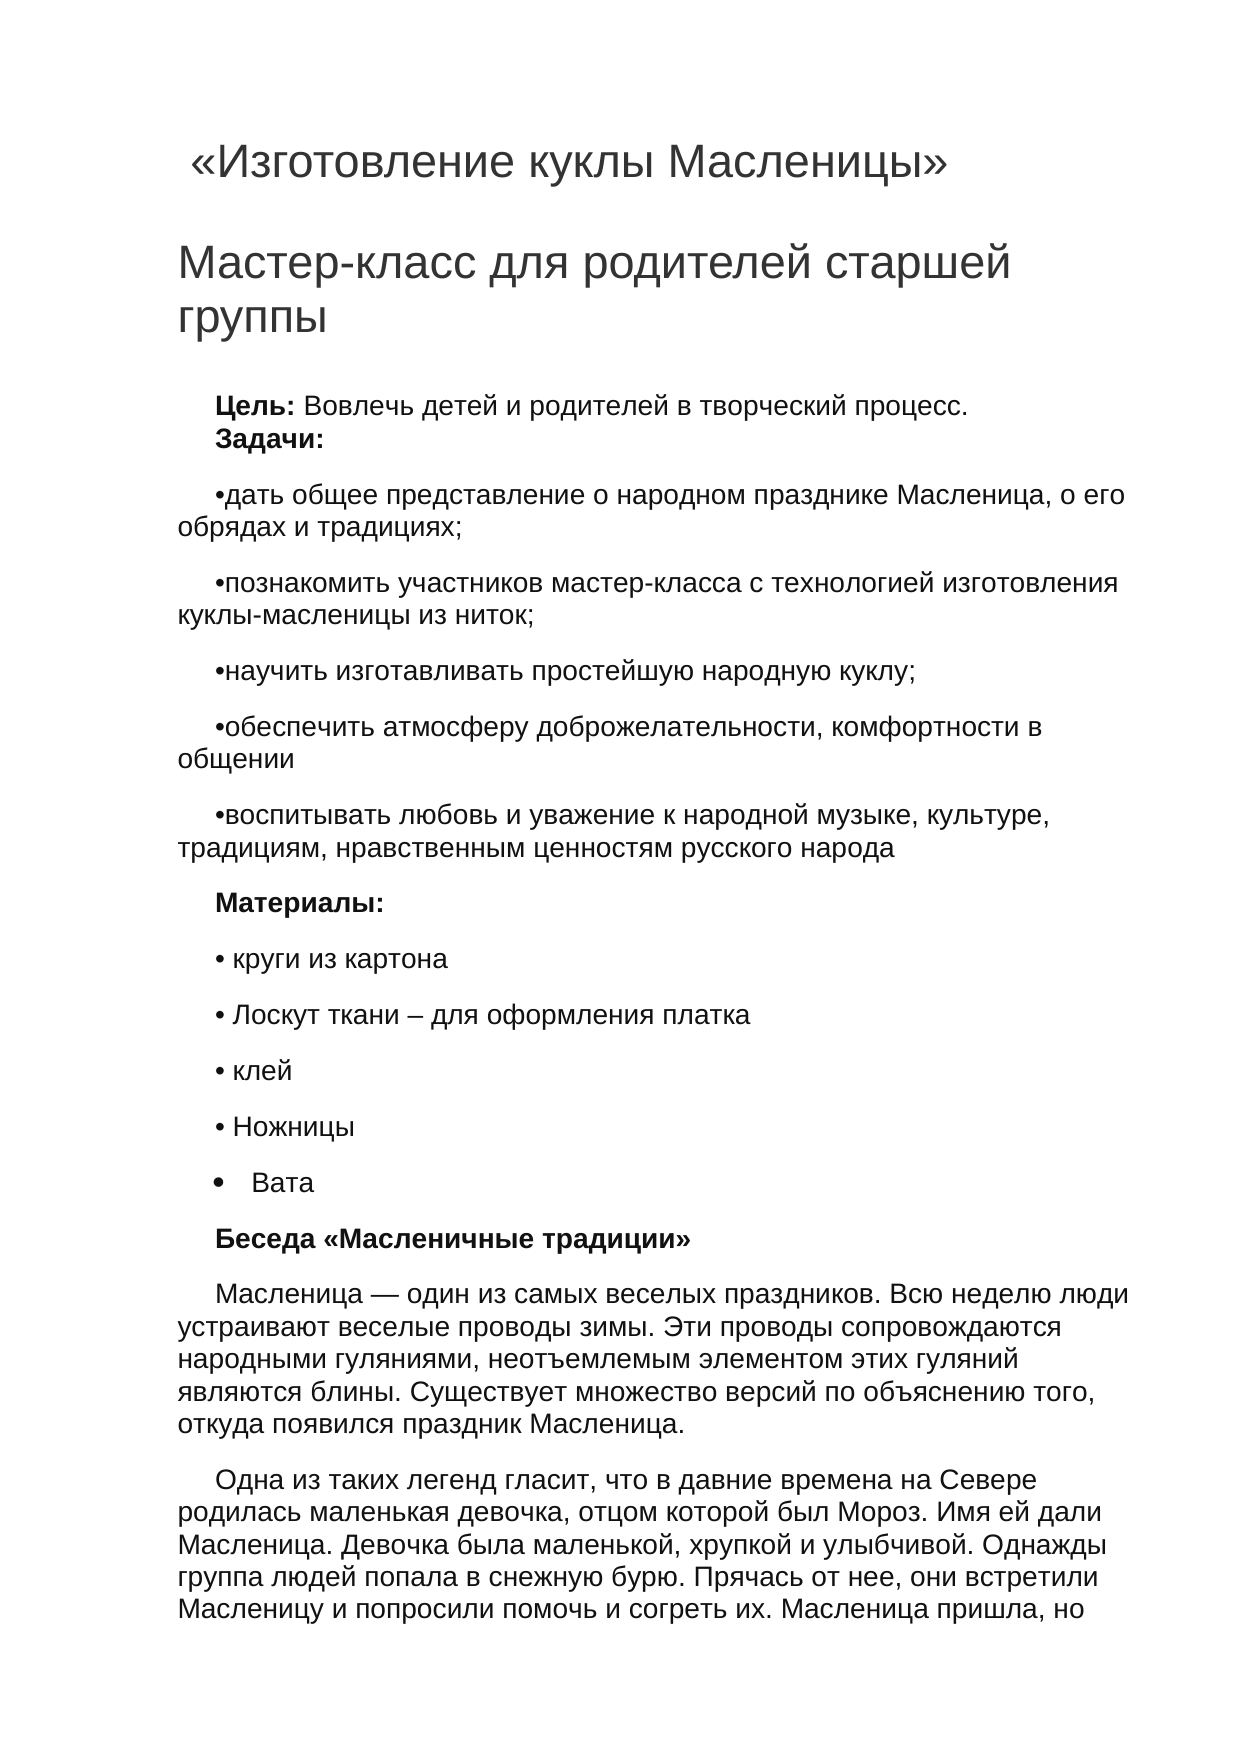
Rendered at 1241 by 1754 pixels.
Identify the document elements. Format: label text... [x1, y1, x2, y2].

text Мастер-класс для родителей старшей группы [177, 234, 1152, 342]
text •обеспечить атмосферу доброжелательности, комфортности в общении [177, 710, 1152, 775]
text Масленица — один из самых веселых праздников. Всю неделю люди устраивают веселые проводы зимы. Эти проводы сопровождаются народными гуляниями, неотъемлемым элементом этих гуляний являются блины. Существует множество версий по объяснению того, откуда появился праздник Масленица. [177, 1277, 1152, 1439]
text Задачи: [177, 422, 1152, 454]
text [177, 1463, 1152, 1625]
text Цель: Вовлечь детей и родителей в творческий процесс. [177, 389, 1152, 422]
list Вата [213, 1166, 1152, 1198]
text • клей [177, 1054, 1152, 1086]
text •дать общее представление о народном празднике Масленица, о его обрядах и традициях; [177, 478, 1152, 542]
text • круги из картона [177, 942, 1152, 974]
text •воспитывать любовь и уважение к народной музыке, культуре, традициям, нравственным ценностям русского народа [177, 798, 1152, 863]
text «Изготовление куклы Масленицы» [177, 134, 1152, 188]
text • Лоскут ткани – для оформления платка [177, 998, 1152, 1030]
text Беседа «Масленичные традиции» [177, 1222, 1152, 1254]
text Материалы: [177, 886, 1152, 919]
text • Ножницы [177, 1110, 1152, 1142]
text •познакомить участников мастер-класса с технологией изготовления куклы-масленицы из ниток; [177, 566, 1152, 631]
text •научить изготавливать простейшую народную куклу; [177, 654, 1152, 686]
